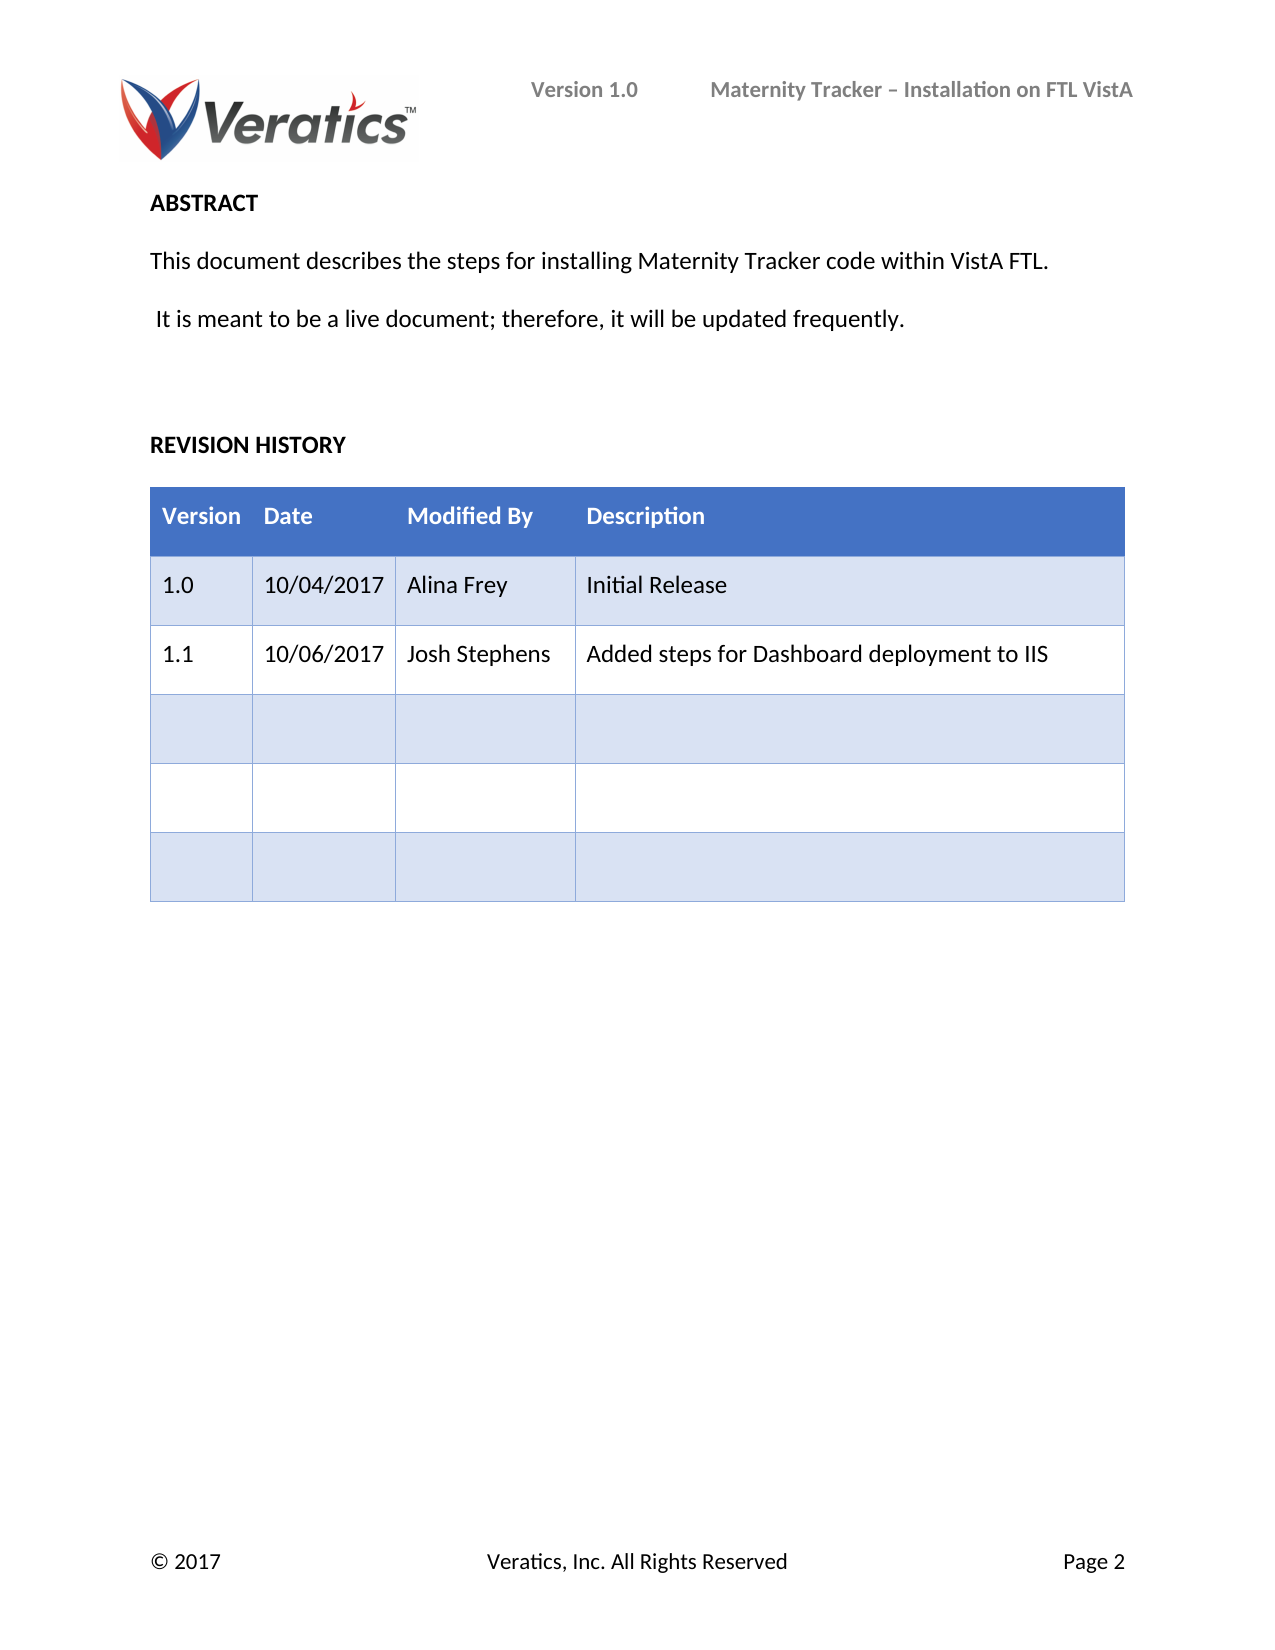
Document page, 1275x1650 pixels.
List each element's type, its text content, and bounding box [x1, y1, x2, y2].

table_cell [253, 764, 395, 832]
table_cell 10/06/2017 [253, 626, 395, 694]
table_cell 1.1 [151, 626, 252, 694]
table_cell Added steps for Dashboard deployment to IIS [576, 626, 1124, 694]
table_cell 10/04/2017 [253, 557, 395, 625]
table_cell [396, 833, 575, 901]
table_cell Alina Frey [396, 557, 575, 625]
picture [118, 75, 419, 162]
table_cell 1.0 [151, 557, 252, 625]
text This document describes the steps for installing Maternity Tracker code within VistA FTL. [150, 245, 1125, 276]
table_cell Josh Stephens [396, 626, 575, 694]
table_cell [396, 695, 575, 763]
table_header Modified By [396, 488, 575, 556]
table_cell [151, 695, 252, 763]
table_cell [151, 833, 252, 901]
subtitle ABSTRACT [150, 187, 1125, 218]
text It is meant to be a live document; therefore, it will be updated frequently. [150, 303, 1125, 334]
table_cell [253, 695, 395, 763]
table_cell [396, 764, 575, 832]
table_cell [576, 764, 1124, 832]
table_header Date [253, 488, 395, 556]
table_cell [151, 764, 252, 832]
subtitle REVISION HISTORY [150, 429, 1125, 459]
table_header Version [151, 488, 252, 556]
table_cell [253, 833, 395, 901]
table_header Description [576, 488, 1124, 556]
table_cell [576, 695, 1124, 763]
table_cell Initial Release [576, 557, 1124, 625]
table_cell [576, 833, 1124, 901]
